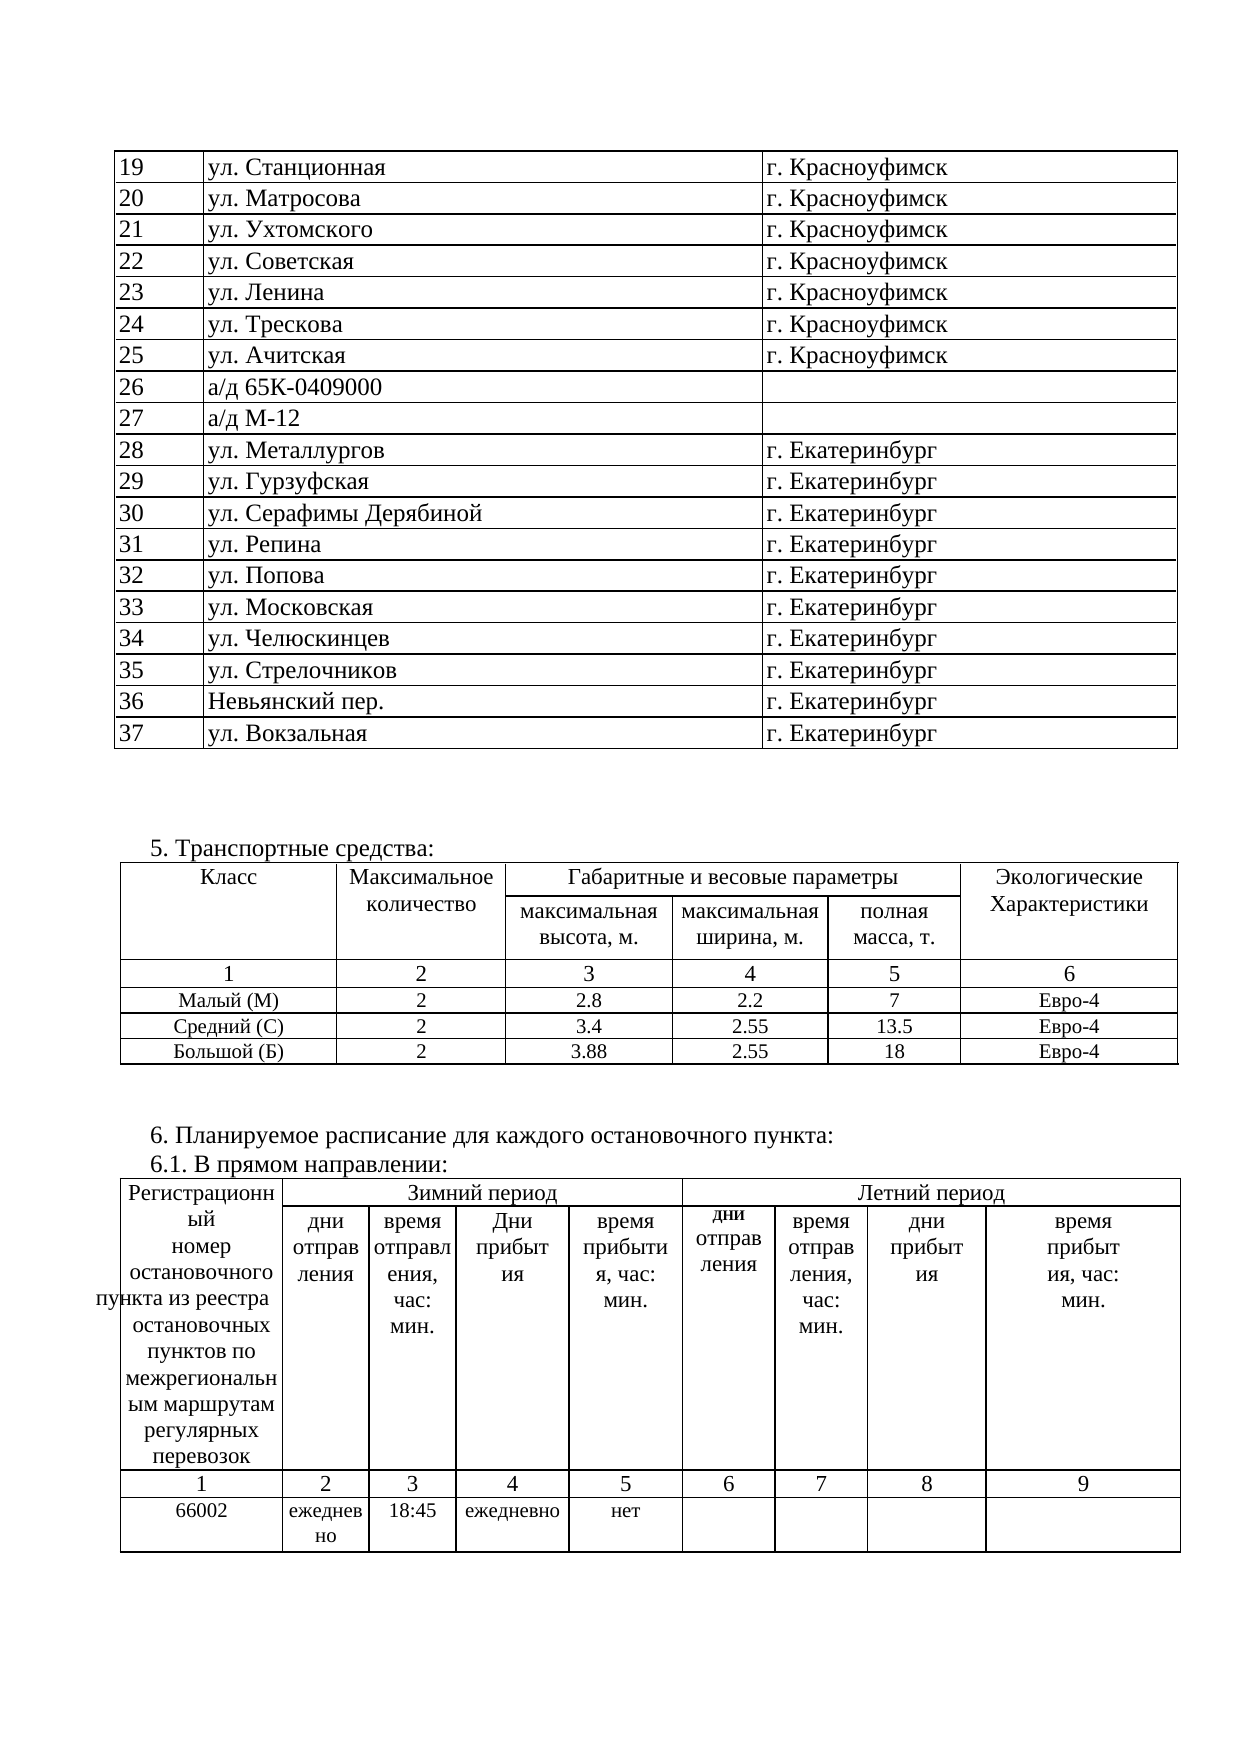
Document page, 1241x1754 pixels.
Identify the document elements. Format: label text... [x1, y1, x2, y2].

table_cell время прибыти я, час: мин. [570, 1207, 682, 1469]
table_cell 22 [115, 245, 203, 276]
table_cell 21 [115, 214, 203, 244]
table_cell ул. Металлургов [204, 435, 762, 464]
table_cell г. Красноуфимск [763, 244, 1177, 276]
table_cell ул. Трескова [204, 309, 762, 339]
table_cell максимальная ширина, м. [673, 897, 827, 958]
table_cell а/д 65К-0409000 [204, 372, 762, 402]
table_cell 2 [337, 960, 505, 986]
text 6. Планируемое расписание для каждого остановочного пункта: [150, 1120, 1090, 1149]
table_cell ДНИ отправ ления [683, 1207, 774, 1469]
table_header Габаритные и весовые параметры [506, 863, 960, 895]
table_cell Дни прибыт ия [457, 1207, 568, 1469]
table_cell ежедневно [457, 1498, 568, 1551]
table_cell г. Екатеринбург [763, 433, 1177, 464]
table_cell 8 [868, 1471, 985, 1497]
table_cell 5 [570, 1471, 682, 1497]
table_cell 3 [506, 960, 672, 986]
table_cell 27 [115, 403, 203, 433]
table_cell 24 [115, 308, 203, 339]
table_cell 33 [115, 591, 203, 622]
table_cell г. Екатеринбург [763, 590, 1177, 622]
table_cell 18 [829, 1039, 960, 1063]
table_header Зимний период [283, 1179, 682, 1205]
table_cell 7 [829, 988, 960, 1012]
table_cell время прибыт ия, час: мин. [987, 1207, 1180, 1469]
table_cell 25 [115, 340, 203, 370]
table_cell 5 [829, 960, 960, 986]
table_cell 66002 [121, 1498, 282, 1551]
table_cell г. Екатеринбург [763, 716, 1177, 748]
table_cell 2.55 [673, 1014, 827, 1038]
table_cell 2 [283, 1471, 368, 1497]
table_cell ежедневно [283, 1498, 368, 1551]
table_cell 13.5 [829, 1014, 960, 1038]
table_cell дни отправ ления [283, 1207, 368, 1469]
table_cell время отправ ления, час: мин. [776, 1207, 867, 1469]
table_cell ул. Ачитская [204, 340, 762, 370]
table_cell г. Красноуфимск [763, 152, 1177, 181]
table_cell 18:45 [370, 1498, 455, 1551]
table_cell г. Красноуфимск [763, 213, 1177, 244]
table_cell ул. Матросова [204, 183, 762, 213]
table_cell ул. Стрелочников [204, 655, 762, 685]
table_cell ул. Московская [204, 592, 762, 622]
table_cell 26 [115, 371, 203, 402]
table_cell [763, 370, 1177, 402]
table_cell ул. Попова [204, 561, 762, 590]
table_cell Малый (М) [121, 988, 336, 1012]
table_cell 4 [673, 960, 827, 986]
table_cell [868, 1498, 985, 1551]
table_cell 3 [370, 1471, 455, 1497]
table_cell 2 [337, 988, 505, 1012]
table_cell 1 [121, 960, 336, 986]
table_cell ул. Станционная [204, 152, 762, 181]
table_cell 2.55 [673, 1039, 827, 1063]
table_cell 28 [115, 434, 203, 464]
table_cell 9 [987, 1471, 1180, 1497]
table_cell 6 [961, 960, 1177, 986]
text 6.1. В прямом направлении: [150, 1149, 1090, 1177]
table_cell 36 [115, 686, 203, 716]
table_cell ул. Серафимы Дерябиной [204, 498, 762, 527]
table_cell [763, 402, 1177, 433]
table_cell г. Екатеринбург [763, 622, 1177, 653]
table_cell 30 [115, 497, 203, 527]
table_cell 23 [115, 277, 203, 307]
table_cell ул. Ленина [204, 277, 762, 307]
table_cell 32 [115, 560, 203, 590]
table_cell Средний (С) [121, 1014, 336, 1038]
table_cell ул. Гурзуфская [204, 466, 762, 496]
text 5. Транспортные средства: [150, 833, 1090, 862]
table_cell г. Красноуфимск [763, 181, 1177, 213]
table_cell дни прибыт ия [868, 1207, 985, 1469]
table_cell 6 [683, 1471, 774, 1497]
table_cell г. Екатеринбург [763, 653, 1177, 685]
table_cell нет [570, 1498, 682, 1551]
table_cell максимальная высота, м. [506, 897, 672, 958]
table_cell Большой (Б) [121, 1039, 336, 1063]
table_cell 2.2 [673, 988, 827, 1012]
table_cell 20 [115, 183, 203, 213]
table_cell г. Екатеринбург [763, 528, 1177, 559]
table_cell 7 [776, 1471, 867, 1497]
table_cell г. Екатеринбург [763, 496, 1177, 527]
table_header Максимальное количество [337, 863, 505, 958]
table_cell г. Красноуфимск [763, 339, 1177, 370]
table_cell ул. Репина [204, 529, 762, 559]
table_cell 2.8 [506, 988, 672, 1012]
table_cell г. Екатеринбург [763, 465, 1177, 496]
table_cell 37 [115, 717, 203, 748]
table_cell ул. Ухтомского [204, 215, 762, 244]
table_cell 34 [115, 623, 203, 653]
table_cell 3.4 [506, 1014, 672, 1038]
table_cell 31 [115, 529, 203, 559]
table_cell Евро-4 [961, 1014, 1177, 1038]
table_cell 4 [457, 1471, 568, 1497]
table_header Экологические Характеристики [961, 863, 1177, 958]
table_cell [987, 1498, 1180, 1551]
table_cell 2 [337, 1039, 505, 1063]
table_cell время отправл ения, час: мин. [370, 1207, 455, 1469]
table_cell 19 [115, 152, 203, 181]
table_cell 2 [337, 1014, 505, 1038]
table_cell ул. Советская [204, 246, 762, 276]
table_cell г. Красноуфимск [763, 307, 1177, 339]
table_cell [683, 1498, 774, 1551]
table_cell г. Екатеринбург [763, 685, 1177, 716]
table_cell 1 [121, 1471, 282, 1497]
table_header Класс [121, 863, 336, 958]
table_cell Евро-4 [961, 1039, 1177, 1063]
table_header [121, 1179, 282, 1469]
table_cell Евро-4 [961, 988, 1177, 1012]
table_cell 35 [115, 654, 203, 685]
table_cell а/д М-12 [204, 403, 762, 433]
table_cell ул. Вокзальная [204, 718, 762, 748]
table_cell [776, 1498, 867, 1551]
table_header Летний период [683, 1179, 1180, 1205]
table_cell Невьянский пер. [204, 686, 762, 716]
table_cell ул. Челюскинцев [204, 623, 762, 653]
table_cell 3.88 [506, 1039, 672, 1063]
table_cell г. Екатеринбург [763, 559, 1177, 590]
table_cell г. Красноуфимск [763, 276, 1177, 307]
table_cell полная масса, т. [829, 897, 960, 958]
table_cell 29 [115, 466, 203, 496]
